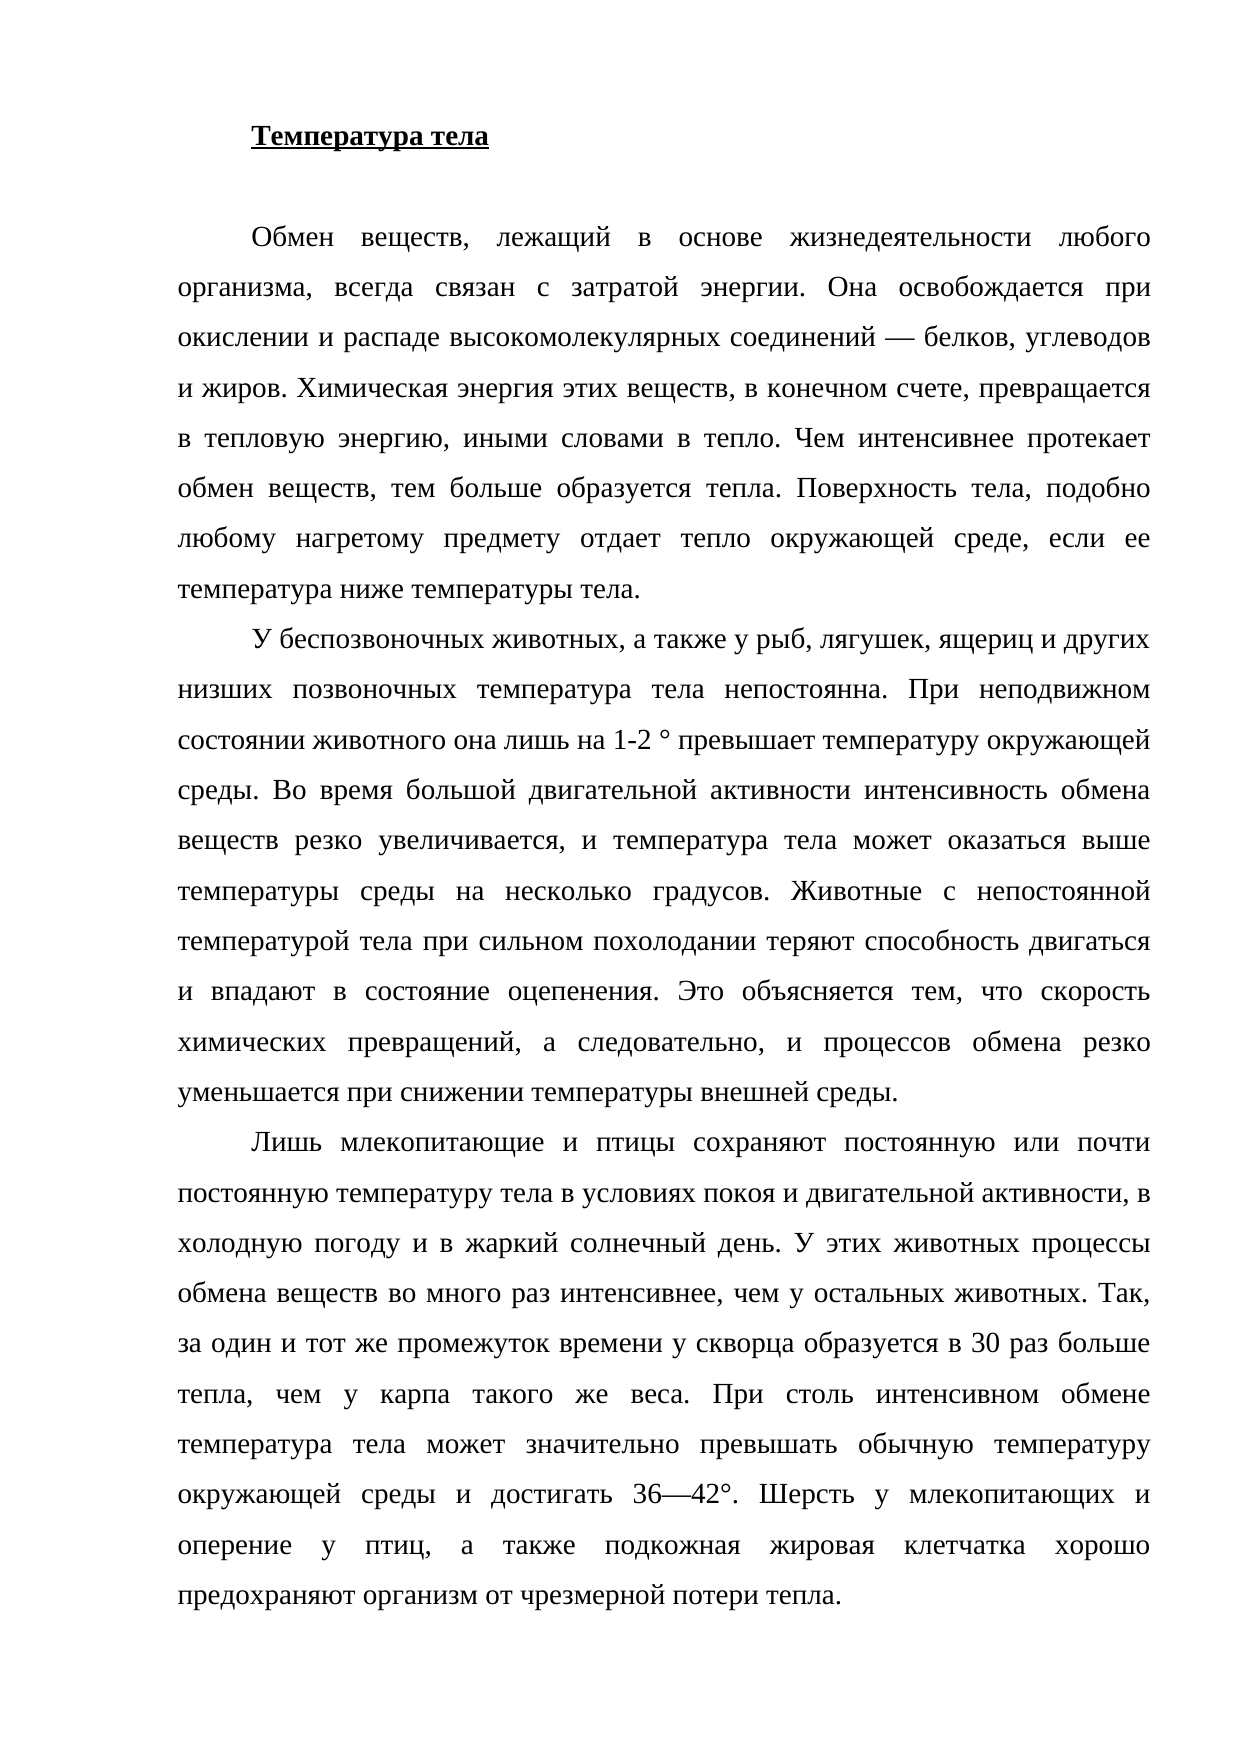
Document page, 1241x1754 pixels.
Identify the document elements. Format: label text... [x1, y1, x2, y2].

text У беспозвоночных животных, а также у рыб, лягушек, ящериц и других низших позвоночных температура тела непостоянна. При неподвижном состоянии животного она лишь на 1-2 ° превышает температуру окружающей среды. Во время большой двигательной активности интенсивность обмена веществ резко увеличивается, и температура тела может оказаться выше температуры среды на несколько градусов. Животные с непостоянной температурой тела при сильном похолодании теряют способность двигаться и впадают в состояние оцепенения. Это объясняется тем, что скорость химических превращений, а следовательно, и процессов обмена резко уменьшается при снижении температуры внешней среды. [177, 621, 1152, 1108]
subtitle Температура тела [177, 118, 1152, 152]
text Обмен веществ, лежащий в основе жизнедеятельности любого организма, всегда связан с затратой энергии. Она освобождается при окислении и распаде высокомолекулярных соединений — белков, углеводов и жиров. Химическая энергия этих веществ, в конечном счете, превращается в тепловую энергию, иными словами в тепло. Чем интенсивнее протекает обмен веществ, тем больше образуется тепла. Поверхность тела, подобно любому нагретому предмету отдает тепло окружающей среде, если ее температура ниже температуры тела. [177, 219, 1152, 604]
text Лишь млекопитающие и птицы сохраняют постоянную или почти постоянную температуру тела в условиях покоя и двигательной активности, в холодную погоду и в жаркий солнечный день. У этих животных процессы обмена веществ во много раз интенсивнее, чем у остальных животных. Так, за один и тот же промежуток времени у скворца образуется в 30 раз больше тепла, чем у карпа такого же веса. При столь интенсивном обмене температура тела может значительно превышать обычную температуру окружающей среды и достигать 36—42°. Шерсть у млекопитающих и оперение у птиц, а также подкожная жировая клетчатка хорошо предохраняют организм от чрезмерной потери тепла. [177, 1124, 1152, 1611]
